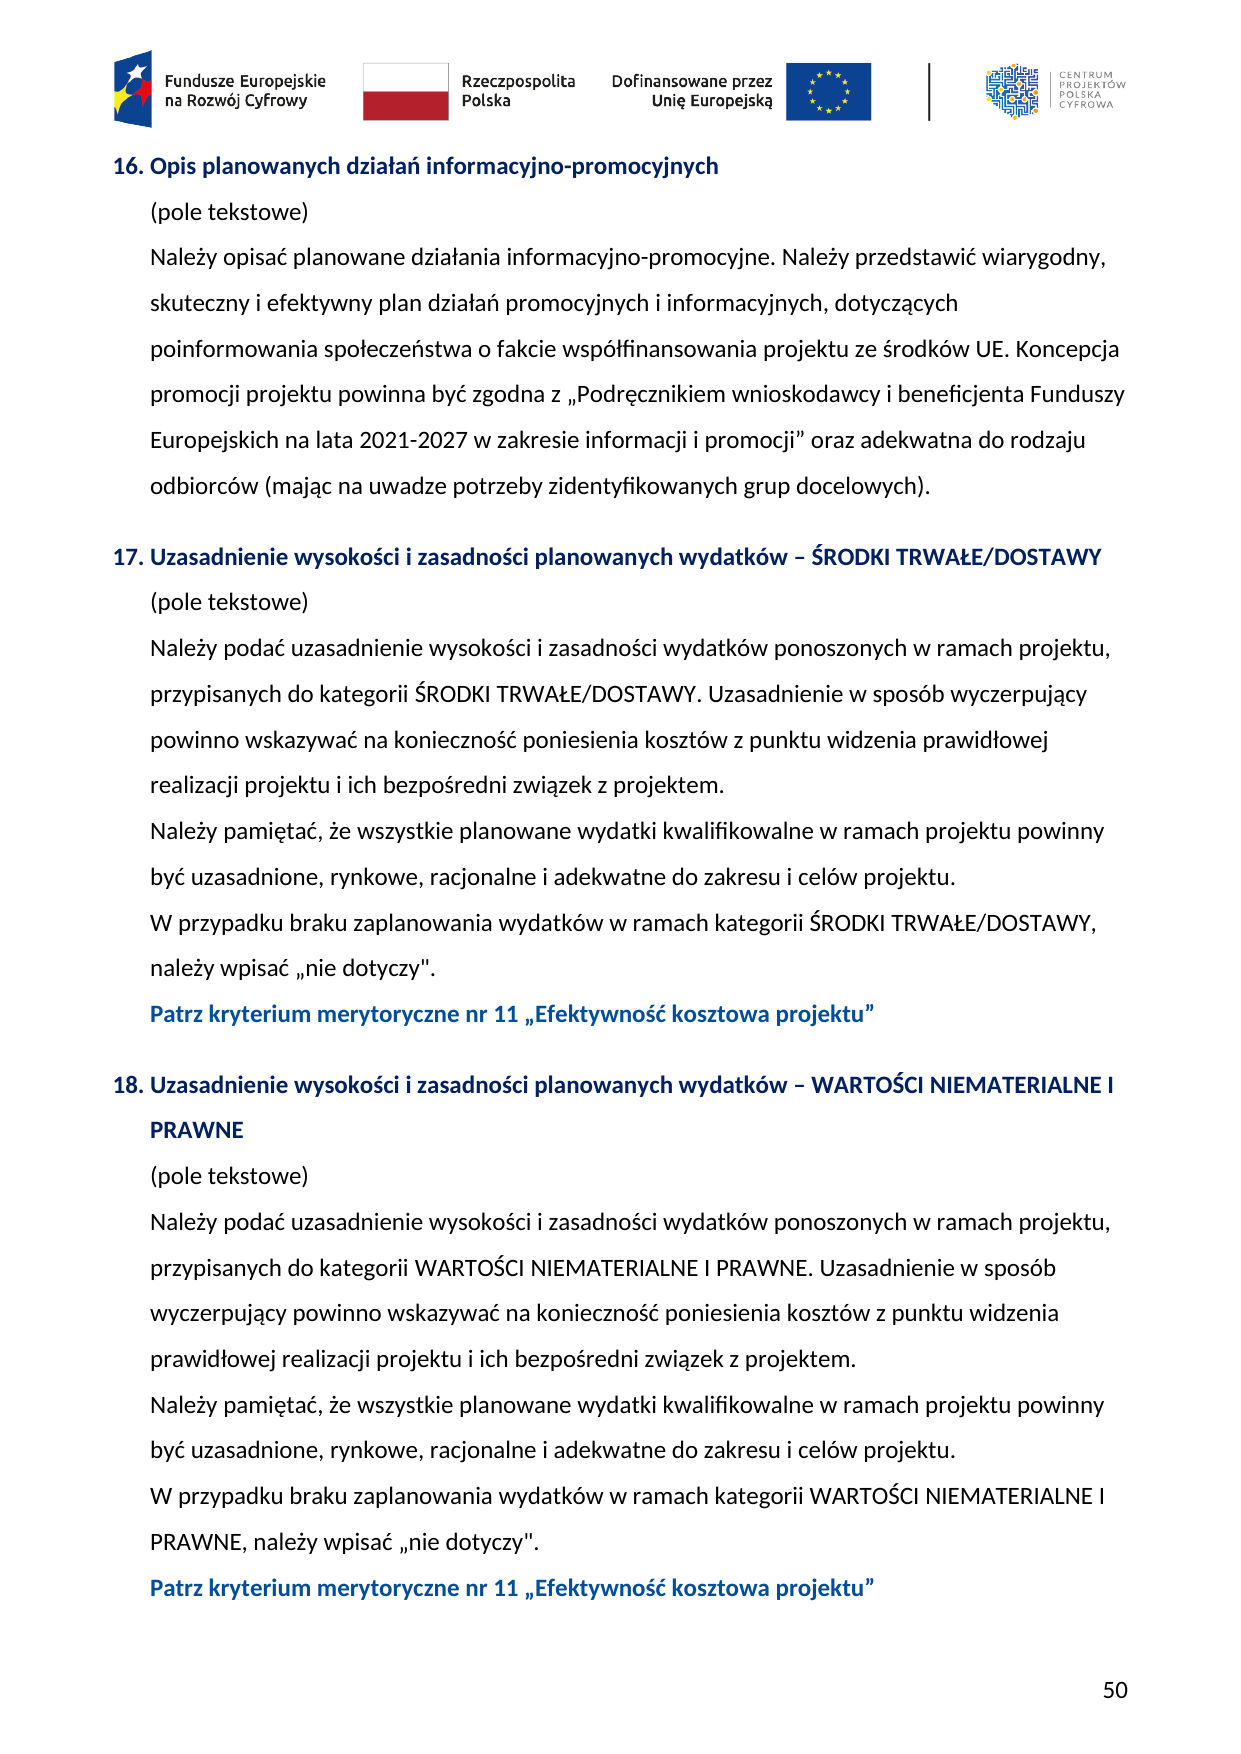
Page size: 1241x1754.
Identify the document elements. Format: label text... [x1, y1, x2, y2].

text Należy podać uzasadnienie wysokości i zasadności wydatków ponoszonych w ramach projektu, przypisanych do kategorii WARTOŚCI NIEMATERIALNE I PRAWNE. Uzasadnienie w sposób wyczerpujący powinno wskazywać na konieczność poniesienia kosztów z punktu widzenia prawidłowej realizacji projektu i ich bezpośredni związek z projektem. [150, 1206, 1128, 1374]
text W przypadku braku zaplanowania wydatków w ramach kategorii WARTOŚCI NIEMATERIALNE I PRAWNE, należy wpisać „nie dotyczy". [150, 1480, 1128, 1557]
subtitle Opis planowanych działań informacyjno-promocyjnych [112, 150, 1128, 181]
text W przypadku braku zaplanowania wydatków w ramach kategorii ŚRODKI TRWAŁE/DOSTAWY, należy wpisać „nie dotyczy". [150, 907, 1128, 983]
text (pole tekstowe) [150, 196, 1128, 226]
text (pole tekstowe) [150, 587, 1128, 617]
text (pole tekstowe) [150, 1160, 1128, 1191]
text Patrz kryterium merytoryczne nr 11 „Efektywność kosztowa projektu” [150, 998, 1128, 1029]
text Patrz kryterium merytoryczne nr 11 „Efektywność kosztowa projektu” [150, 1572, 1128, 1602]
subtitle Uzasadnienie wysokości i zasadności planowanych wydatków – WARTOŚCI NIEMATERIALNE I PRAWNE [112, 1069, 1128, 1145]
subtitle Uzasadnienie wysokości i zasadności planowanych wydatków – ŚRODKI TRWAŁE/DOSTAWY [112, 541, 1128, 571]
text Należy podać uzasadnienie wysokości i zasadności wydatków ponoszonych w ramach projektu, przypisanych do kategorii ŚRODKI TRWAŁE/DOSTAWY. Uzasadnienie w sposób wyczerpujący powinno wskazywać na konieczność poniesienia kosztów z punktu widzenia prawidłowej realizacji projektu i ich bezpośredni związek z projektem. [150, 632, 1128, 800]
text Należy opisać planowane działania informacyjno-promocyjne. Należy przedstawić wiarygodny, skuteczny i efektywny plan działań promocyjnych i informacyjnych, dotyczących poinformowania społeczeństwa o fakcie współfinansowania projektu ze środków UE. Koncepcja promocji projektu powinna być zgodna z „Podręcznikiem wnioskodawcy i beneficjenta Funduszy Europejskich na lata 2021-2027 w zakresie informacji i promocji” oraz adekwatna do rodzaju odbiorców (mając na uwadze potrzeby zidentyfikowanych grup docelowych). [150, 241, 1128, 501]
picture [114, 50, 1126, 128]
